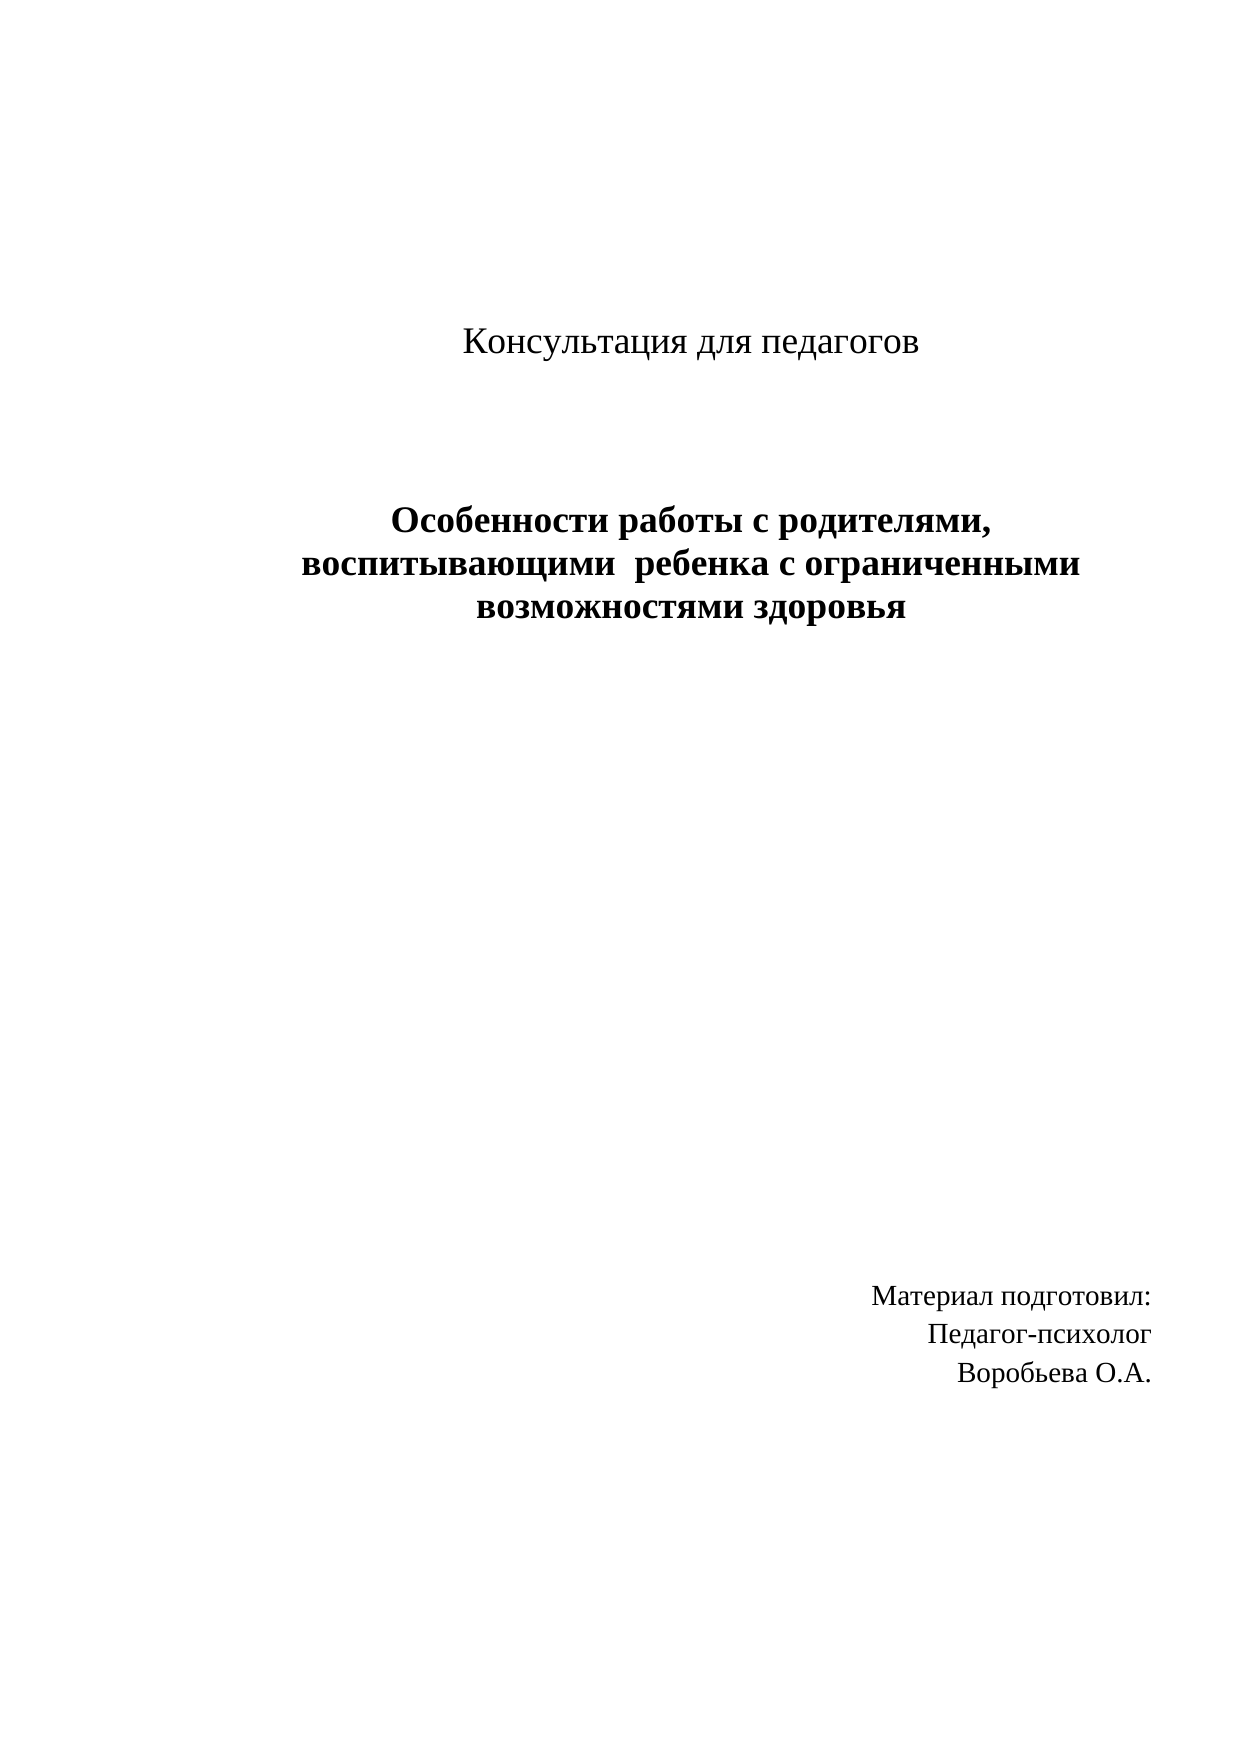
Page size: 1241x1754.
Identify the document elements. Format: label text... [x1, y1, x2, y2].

text Материал подготовил: [177, 1278, 1152, 1311]
text Воробьева О.А. [177, 1355, 1152, 1388]
text Консультация для педагогов [266, 330, 1116, 359]
text Педагог-психолог [177, 1316, 1152, 1350]
text Особенности работы с родителями, воспитывающими ребенка с ограниченными возможностями здоровья [266, 497, 1116, 626]
